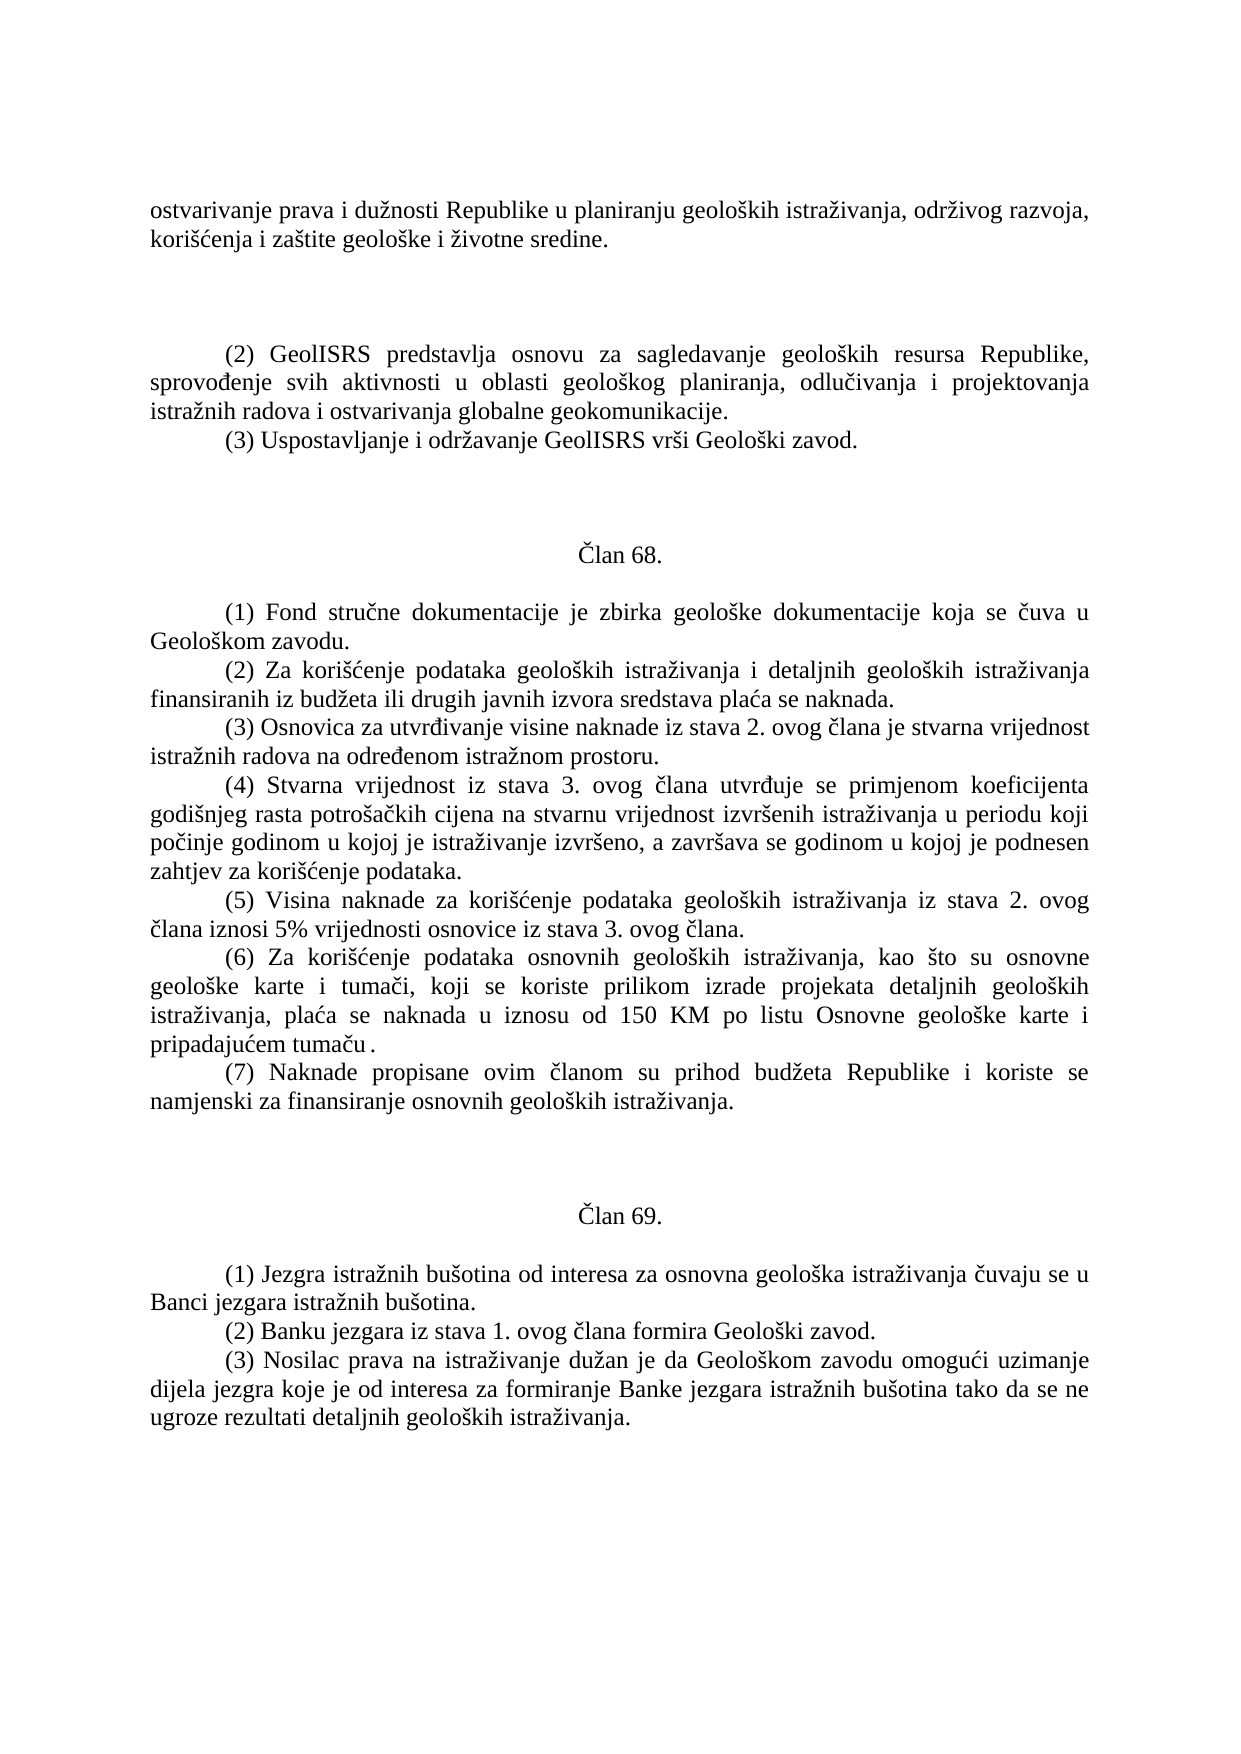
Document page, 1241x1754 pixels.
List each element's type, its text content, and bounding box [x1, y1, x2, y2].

text (4) Stvarna vrijednost iz stava 3. ovog člana utvrđuje se primjenom koeficijenta godišnjeg rasta potrošačkih cijena na stvarnu vrijednost izvršenih istraživanja u periodu koji počinje godinom u kojoj je istraživanje izvršeno, a završava se godinom u kojoj je podnesen zahtjev za korišćenje podataka. [150, 770, 1090, 885]
text (5) Visina naknade za korišćenje podataka geoloških istraživanja iz stava 2. ovog člana iznosi 5% vrijednosti osnovice iz stava 3. ovog člana. [150, 885, 1090, 942]
text (7) Naknade propisane ovim članom su prihod budžeta Republike i koriste se namjenski za finansiranje osnovnih geoloških istraživanja. [150, 1057, 1090, 1115]
text (2) Za korišćenje podataka geoloških istraživanja i detaljnih geoloških istraživanja finansiranih iz budžeta ili drugih javnih izvora sredstava plaća se naknada. [150, 655, 1090, 712]
text (6) Za korišćenje podataka osnovnih geoloških istraživanja, kao što su osnovne geološke karte i tumači, koji se koriste prilikom izrade projekata detaljnih geoloških istraživanja, plaća se naknada u iznosu od 150 KM po listu Osnovne geološke karte i pripadajućem tumaču . [150, 942, 1090, 1057]
text (3) Uspostavljanje i održavanje GeolISRS vrši Geološki zavod. [150, 425, 1090, 454]
text (1) Fond stručne dokumentacije je zbirka geološke dokumentacije koja se čuva u Geološkom zavodu. [150, 597, 1090, 655]
text (2) Banku jezgara iz stava 1. ovog člana formira Geološki zavod. [150, 1316, 1090, 1345]
text Član 68. [150, 540, 1090, 569]
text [150, 195, 1090, 252]
text (2) GeolISRS predstavlja osnovu za sagledavanje geoloških resursa Republike, sprovođenje svih aktivnosti u oblasti geološkog planiranja, odlučivanja i projektovanja istražnih radova i ostvarivanja globalne geokomunikacije. [150, 339, 1090, 425]
text (1) Jezgra istražnih bušotina od interesa za osnovna geološka istraživanja čuvaju se u Banci jezgara istražnih bušotina. [150, 1259, 1090, 1316]
text (3) Nosilac prava na istraživanje dužan je da Geološkom zavodu omogući uzimanje dijela jezgra koje je od interesa za formiranje Banke jezgara istražnih bušotina tako da se ne ugroze rezultati detaljnih geoloških istraživanja. [150, 1345, 1090, 1431]
text (3) Osnovica za utvrđivanje visine naknade iz stava 2. ovog člana je stvarna vrijednost istražnih radova na određenom istražnom prostoru. [150, 712, 1090, 770]
text Član 69. [150, 1201, 1090, 1230]
